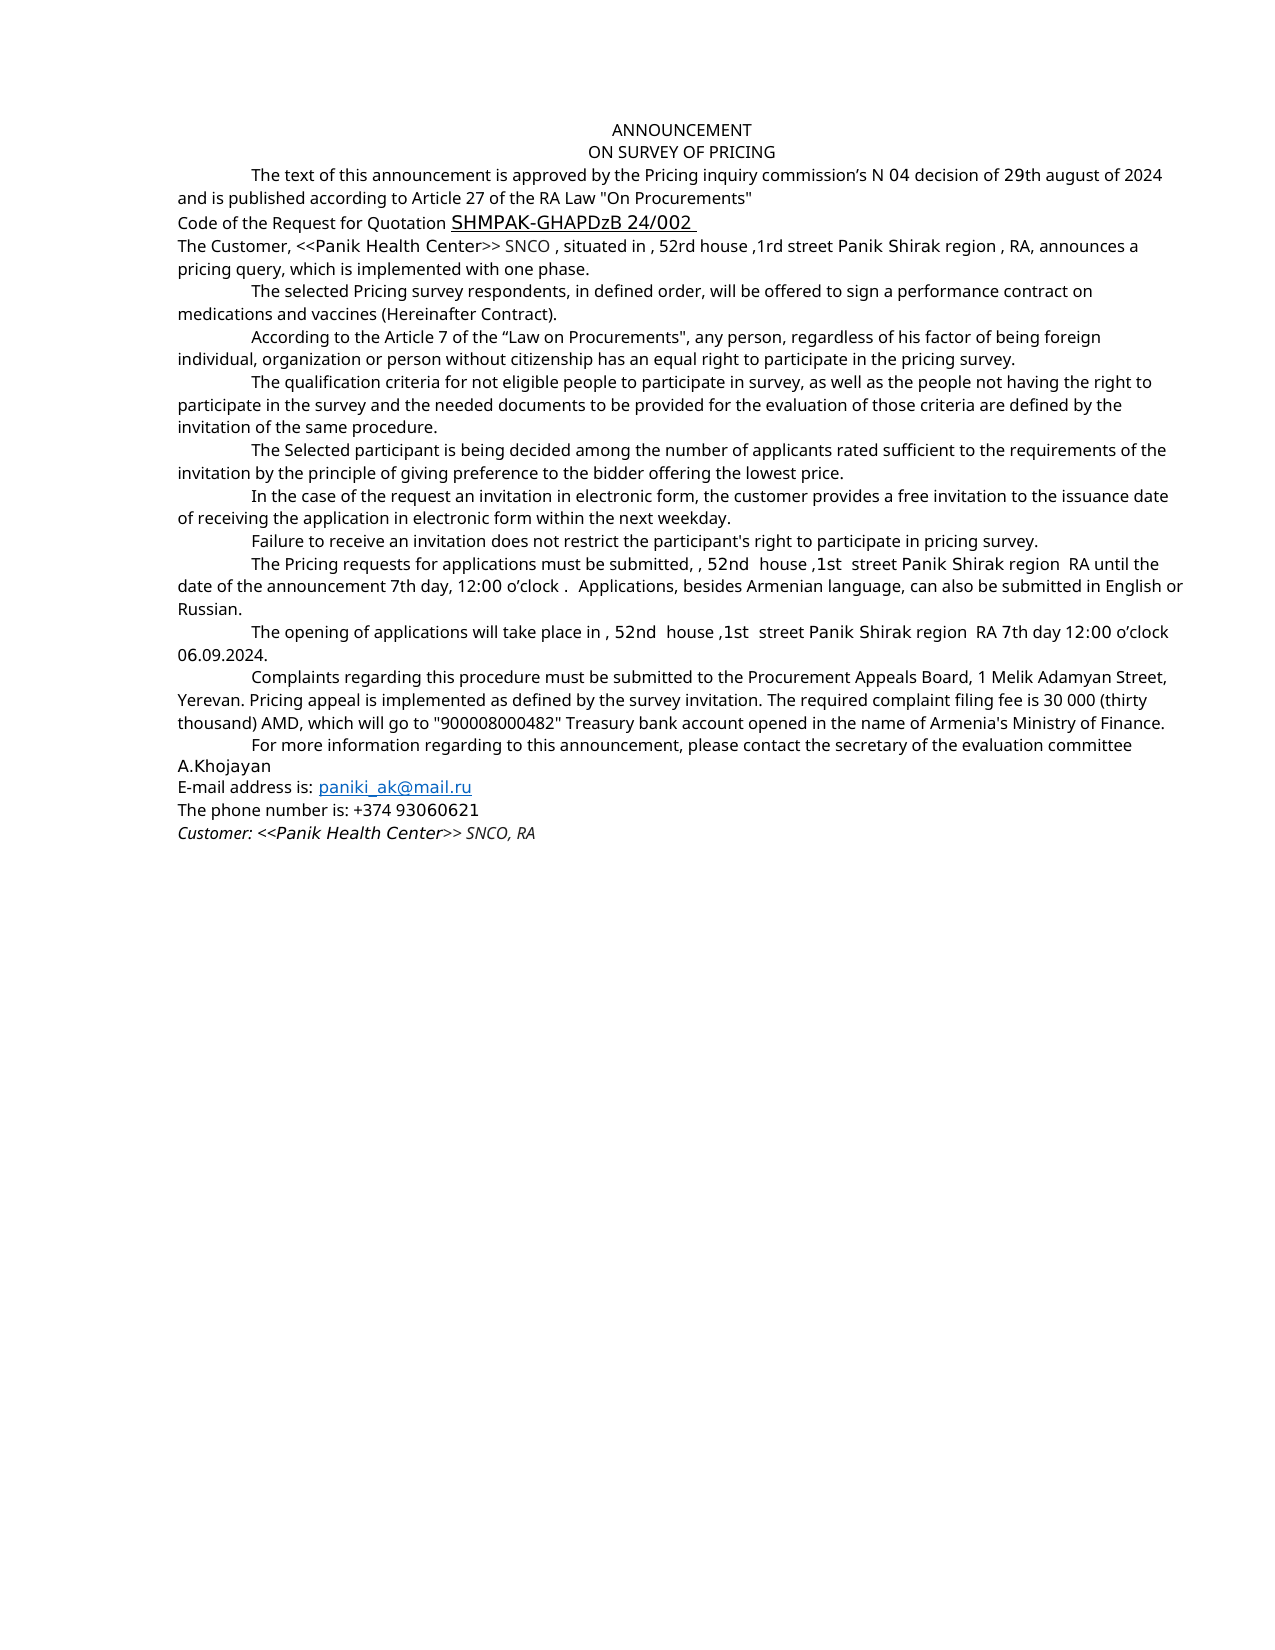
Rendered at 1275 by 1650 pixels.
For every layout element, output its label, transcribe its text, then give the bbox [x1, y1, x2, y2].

text The phone number is: +374 93060621 [177, 799, 1186, 822]
text ANNOUNCEMENT [177, 118, 1186, 141]
text The selected Pricing survey respondents, in defined order, will be offered to sign a performance contract on medications and vaccines (Hereinafter Contract). [177, 280, 1186, 325]
text The qualification criteria for not eligible people to participate in survey, as well as the people not having the right to participate in the survey and the needed documents to be provided for the evaluation of those criteria are defined by the invitation of the same procedure. [177, 371, 1186, 439]
text ON SURVEY OF PRICING [177, 141, 1186, 163]
text Complaints regarding this procedure must be submitted to the Procurement Appeals Board, 1 Melik Adamyan Street, Yerevan. Pricing appeal is implemented as defined by the survey invitation. The required complaint filing fee is 30 000 (thirty thousand) AMD, which will go to "900008000482" Treasury bank account opened in the name of Armenia's Ministry of Finance. [177, 666, 1186, 734]
text E-mail address is: paniki_ak@mail.ru [177, 776, 1186, 799]
text The Selected participant is being decided among the number of applicants rated sufficient to the requirements of the invitation by the principle of giving preference to the bidder offering the lowest price. [177, 439, 1186, 484]
text According to the Article 7 of the “Law on Procurements", any person, regardless of his factor of being foreign individual, organization or person without citizenship has an equal right to participate in the pricing survey. [177, 325, 1186, 371]
text The Customer, <<Panik Health Center>> SNCO , situated in , 52rd house ,1rd street Panik Shirak region , RA, announces a pricing query, which is implemented with one phase. [177, 234, 1186, 280]
text The text of this announcement is approved by the Pricing inquiry commission’s N 04 decision of 29th august of 2024 and is published according to Article 27 of the RA Law "On Procurements" [177, 163, 1186, 209]
text For more information regarding to this announcement, please contact the secretary of the evaluation committee A.Khojayan [177, 734, 1186, 776]
text The Pricing requests for applications must be submitted, , 52nd house ,1st street Panik Shirak region RA until the date of the announcement 7th day, 12:00 o’clock . Applications, besides Armenian language, can also be submitted in English or Russian. [177, 552, 1186, 621]
text The opening of applications will take place in , 52nd house ,1st street Panik Shirak region RA 7th day 12:00 o’clock 06.09.2024. [177, 621, 1186, 666]
text Code of the Request for Quotation SHMPAK-GHAPDzB 24/002 [177, 209, 1186, 234]
text Failure to receive an invitation does not restrict the participant's right to participate in pricing survey. [177, 530, 1186, 552]
text Customer: <<Panik Health Center>> SNCO, RA [177, 822, 1186, 844]
text In the case of the request an invitation in electronic form, the customer provides a free invitation to the issuance date of receiving the application in electronic form within the next weekday. [177, 484, 1186, 530]
